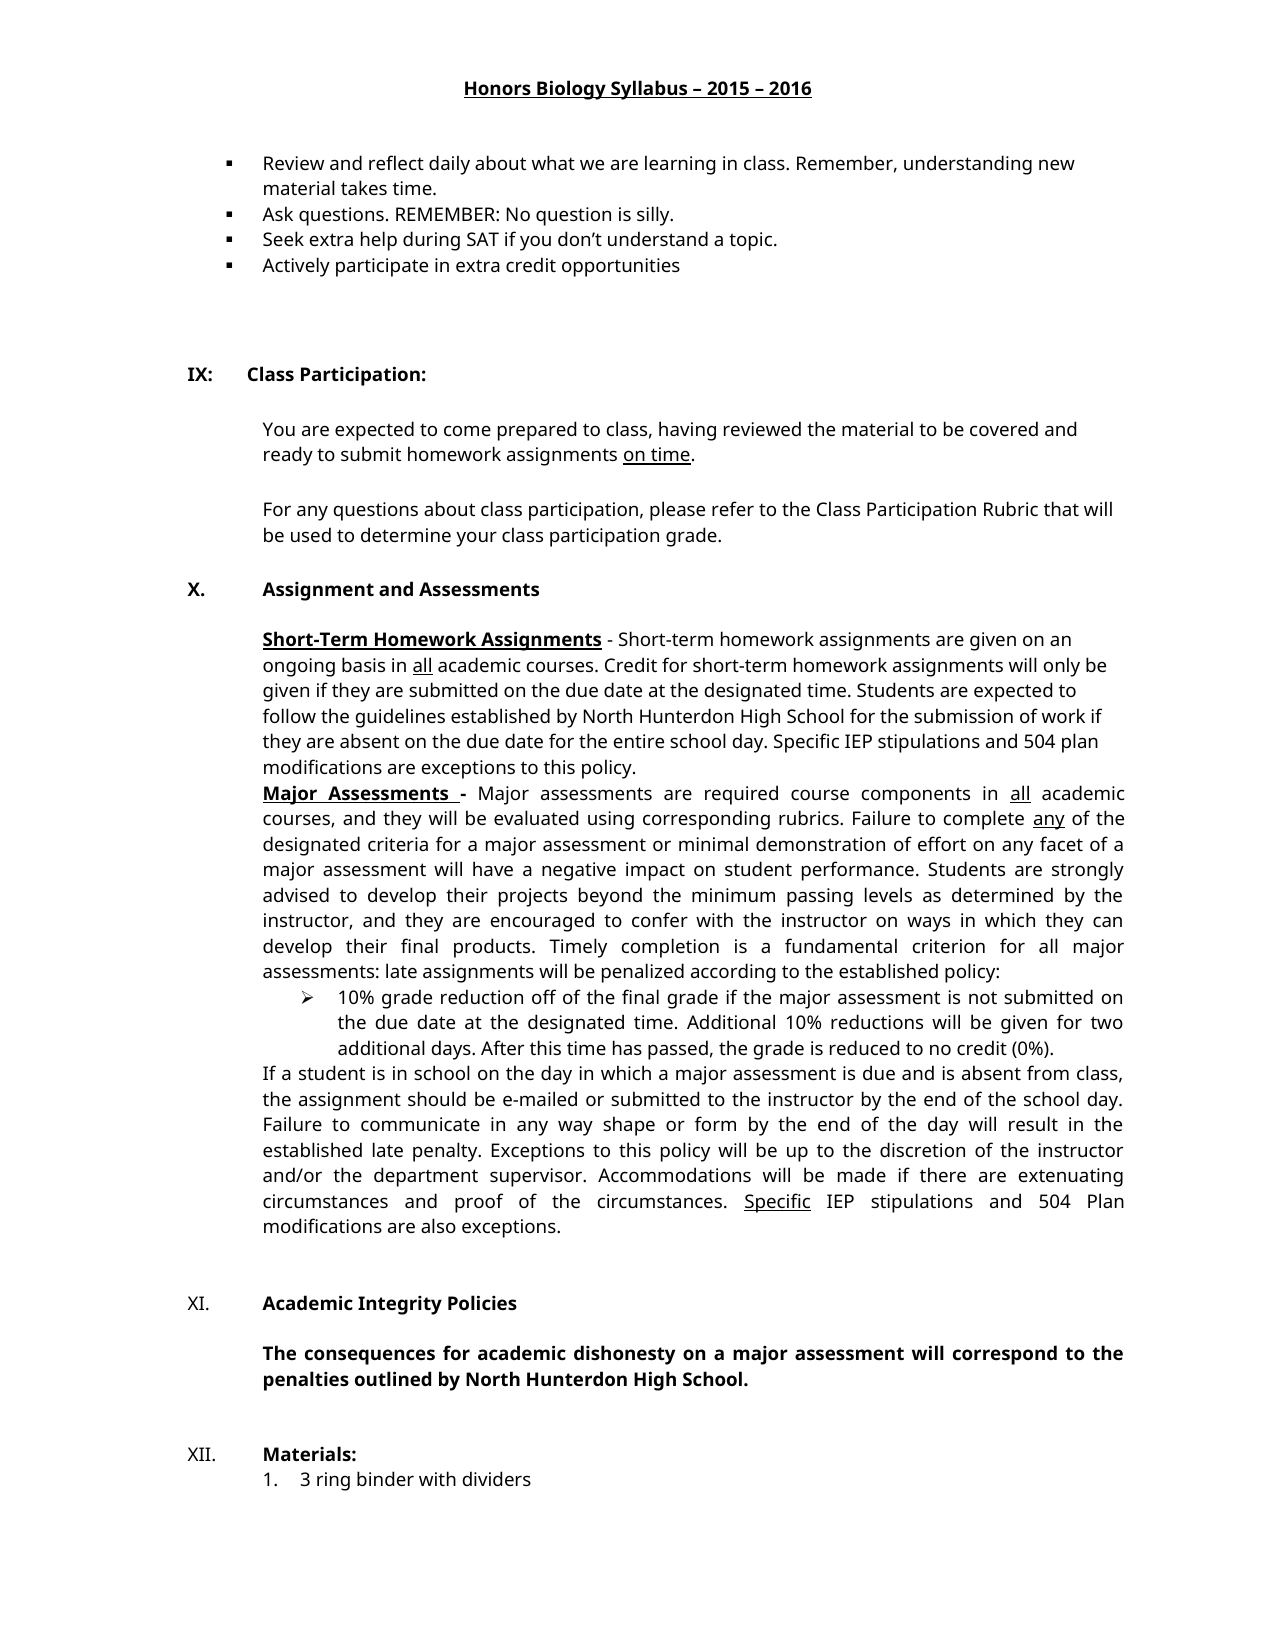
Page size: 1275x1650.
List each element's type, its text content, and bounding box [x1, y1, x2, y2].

list Actively participate in extra credit opportunities [225, 252, 1125, 278]
list Assignment and Assessments [187, 577, 1125, 602]
list 10% grade reduction off of the final grade if the major assessment is not submitted on the due date at the designated time. Additional 10% reductions will be given for two additional days. After this time has passed, the grade is reduced to no credit (0%). [300, 984, 1125, 1061]
text IX: Class Participation: [187, 361, 1125, 387]
list Academic Integrity Policies [187, 1290, 1125, 1316]
list 3 ring binder with dividers [262, 1466, 1125, 1492]
list Seek extra help during SAT if you don’t understand a topic. [225, 227, 1125, 252]
list Ask questions. REMEMBER: No question is silly. [225, 201, 1125, 227]
text Major Assessments - Major assessments are required course components in all academic courses, and they will be evaluated using corresponding rubrics. Failure to complete any of the designated criteria for a major assessment or minimal demonstration of effort on any facet of a major assessment will have a negative impact on student performance. Students are strongly advised to develop their projects beyond the minimum passing levels as determined by the instructor, and they are encouraged to confer with the instructor on ways in which they can develop their final products. Timely completion is a fundamental criterion for all major assessments: late assignments will be penalized according to the established policy: [262, 780, 1125, 984]
text The consequences for academic dishonesty on a major assessment will correspond to the penalties outlined by North Hunterdon High School. [262, 1340, 1125, 1391]
list Materials: [187, 1441, 1125, 1466]
text Short-Term Homework Assignments - Short-term homework assignments are given on an ongoing basis in all academic courses. Credit for short-term homework assignments will only be given if they are submitted on the due date at the designated time. Students are expected to follow the guidelines established by North Hunterdon High School for the submission of work if they are absent on the due date for the entire school day. Specific IEP stipulations and 504 plan modifications are exceptions to this policy. [262, 627, 1125, 780]
list Review and reflect daily about what we are learning in class. Remember, understanding new material takes time. [225, 150, 1125, 201]
text For any questions about class participation, please refer to the Class Participation Rubric that will be used to determine your class participation grade. [262, 496, 1125, 547]
text You are expected to come prepared to class, having reviewed the material to be covered and ready to submit homework assignments on time. [262, 416, 1125, 467]
text If a student is in school on the day in which a major assessment is due and is absent from class, the assignment should be e-mailed or submitted to the instructor by the end of the school day. Failure to communicate in any way shape or form by the end of the day will result in the established late penalty. Exceptions to this policy will be up to the discretion of the instructor and/or the department supervisor. Accommodations will be made if there are extenuating circumstances and proof of the circumstances. Specific IEP stipulations and 504 Plan modifications are also exceptions. [262, 1061, 1125, 1239]
